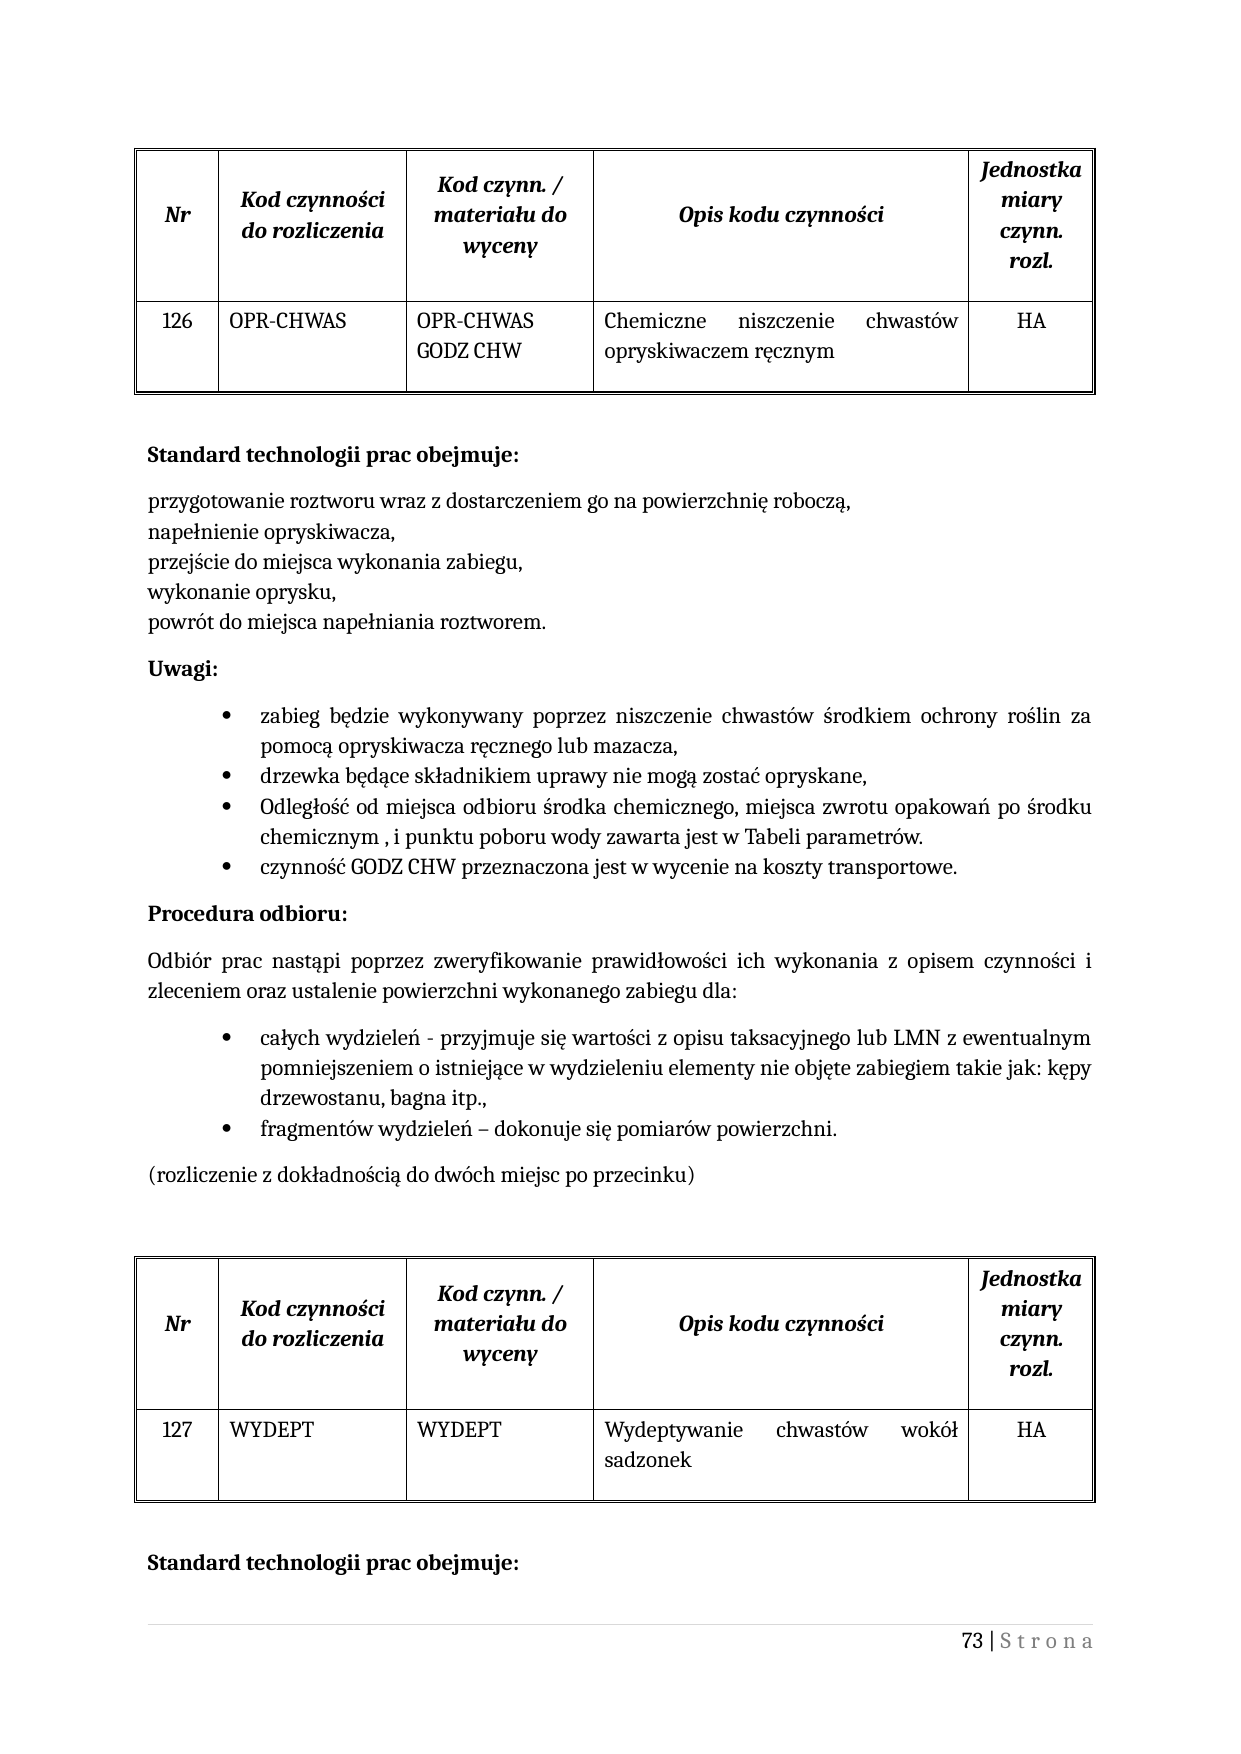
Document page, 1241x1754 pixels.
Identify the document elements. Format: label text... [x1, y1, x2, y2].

list zabieg będzie wykonywany poprzez niszczenie chwastów środkiem ochrony roślin za pomocą opryskiwacza ręcznego lub mazacza, [223, 703, 1093, 759]
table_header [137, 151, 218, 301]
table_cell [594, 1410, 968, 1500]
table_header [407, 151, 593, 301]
list przejście do miejsca wykonania zabiegu, [148, 549, 1093, 575]
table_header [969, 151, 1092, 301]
list powrót do miejsca napełniania roztworem. [148, 609, 1093, 635]
text Procedura odbioru: [148, 901, 1093, 927]
list drzewka będące składnikiem uprawy nie mogą zostać opryskane, [223, 763, 1093, 789]
list całych wydzieleń - przyjmuje się wartości z opisu taksacyjnego lub LMN z ewentualnym pomniejszeniem o istniejące w wydzieleniu elementy nie objęte zabiegiem takie jak: kępy drzewostanu, bagna itp., [223, 1025, 1093, 1111]
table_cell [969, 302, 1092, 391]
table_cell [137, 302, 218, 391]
text Standard technologii prac obejmuje: [148, 441, 1093, 468]
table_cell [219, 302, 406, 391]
text Uwagi: [148, 656, 1093, 682]
text (rozliczenie z dokładnością do dwóch miejsc po przecinku) [148, 1162, 1093, 1188]
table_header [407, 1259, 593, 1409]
list fragmentów wydzieleń – dokonuje się pomiarów powierzchni. [223, 1115, 1093, 1142]
text Odbiór prac nastąpi poprzez zweryfikowanie prawidłowości ich wykonania z opisem czynności i zleceniem oraz ustalenie powierzchni wykonanego zabiegu dla: [148, 948, 1093, 1004]
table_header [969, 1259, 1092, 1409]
list czynność GODZ CHW przeznaczona jest w wycenie na koszty transportowe. [223, 854, 1093, 880]
list napełnienie opryskiwacza, [148, 518, 1093, 545]
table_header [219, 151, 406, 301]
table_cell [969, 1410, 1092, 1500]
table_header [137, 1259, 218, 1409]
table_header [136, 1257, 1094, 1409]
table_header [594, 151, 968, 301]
text Standard technologii prac obejmuje: [148, 1550, 1093, 1576]
list Odległość od miejsca odbioru środka chemicznego, miejsca zwrotu opakowań po środku chemicznym , i punktu poboru wody zawarta jest w Tabeli parametrów. [223, 793, 1093, 850]
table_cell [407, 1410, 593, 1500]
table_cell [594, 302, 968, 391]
list wykonanie oprysku, [148, 579, 1093, 605]
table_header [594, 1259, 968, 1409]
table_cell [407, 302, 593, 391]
list przygotowanie roztworu wraz z dostarczeniem go na powierzchnię roboczą, [148, 488, 1093, 514]
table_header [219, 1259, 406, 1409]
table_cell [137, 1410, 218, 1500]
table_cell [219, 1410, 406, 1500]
